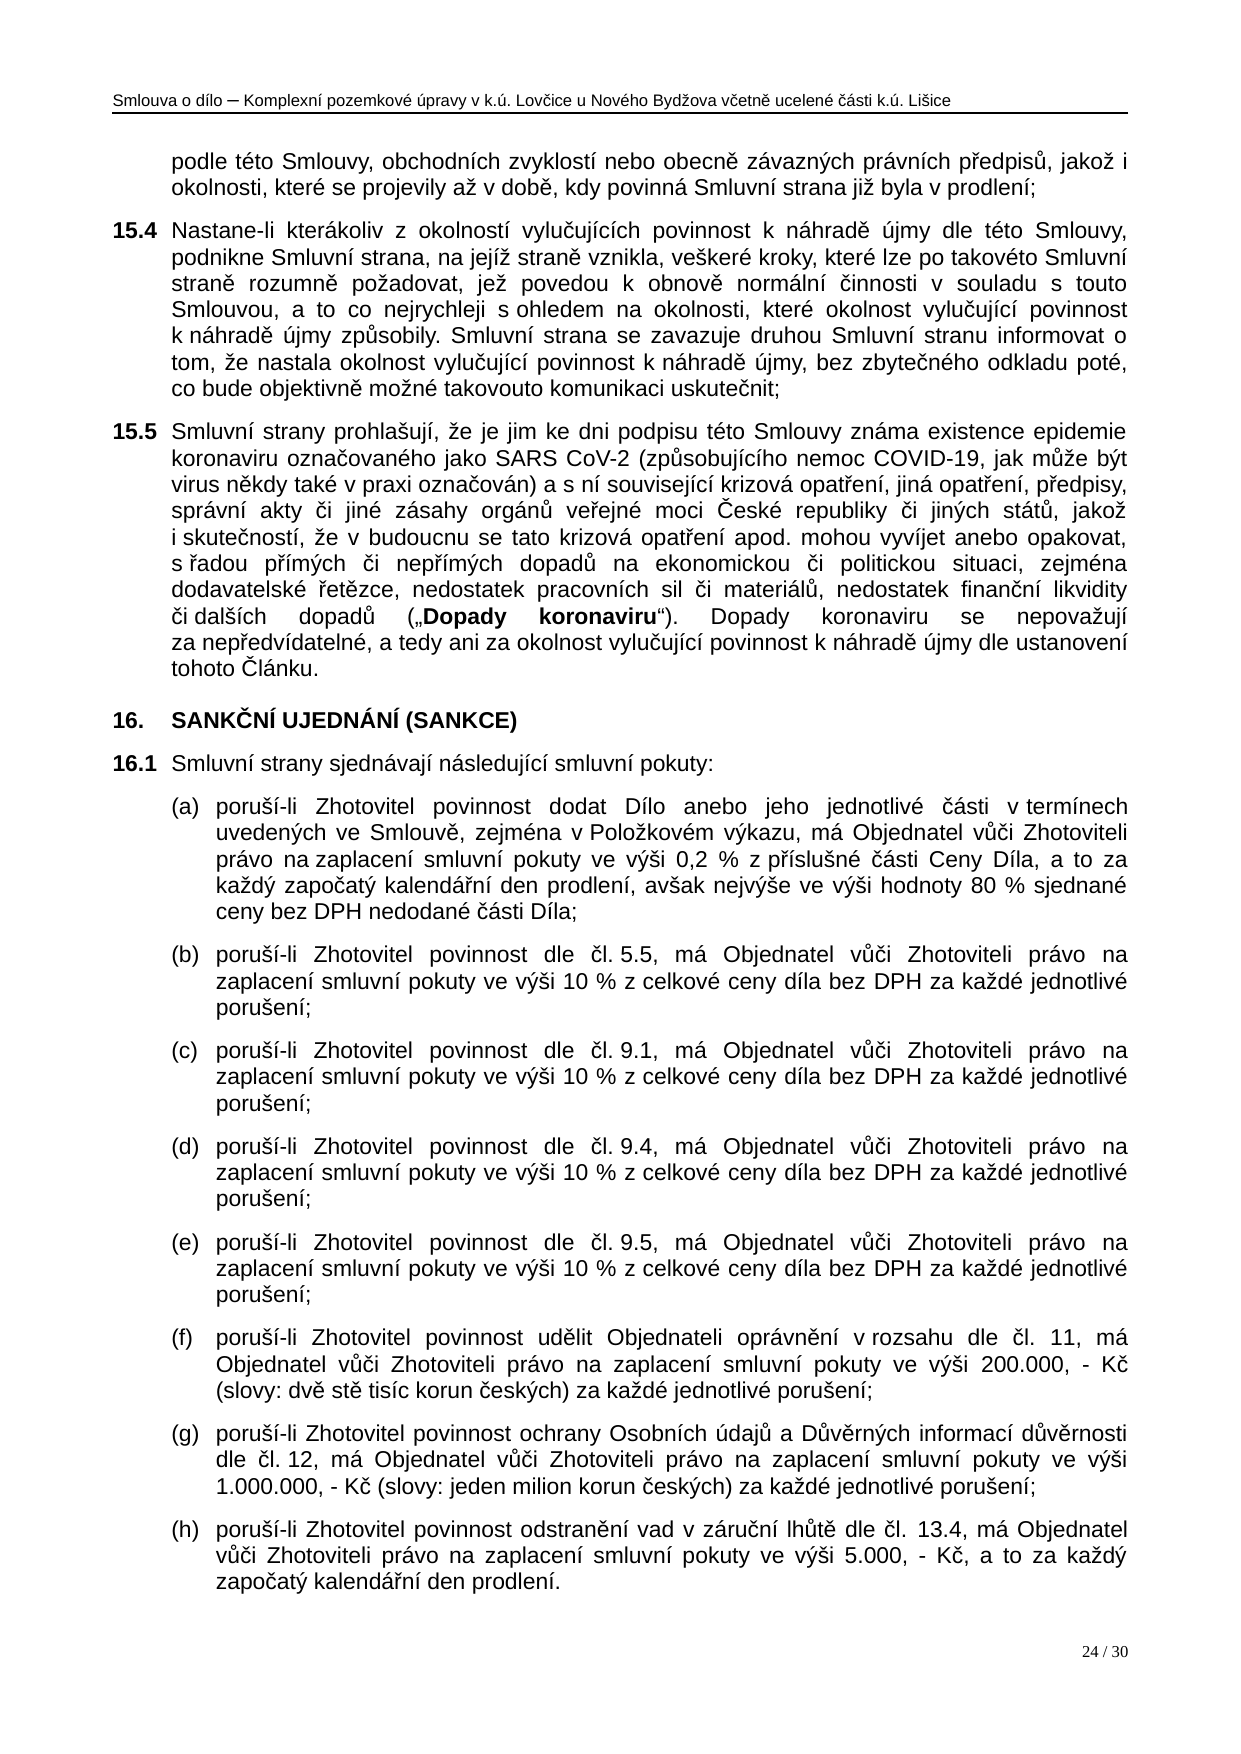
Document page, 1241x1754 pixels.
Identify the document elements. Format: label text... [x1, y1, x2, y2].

text Smluvní strany sjednávají následující smluvní pokuty: [112, 750, 1128, 776]
list poruší-li Zhotovitel povinnost dle čl. 5.5, má Objednatel vůči Zhotoviteli právo na zaplacení smluvní pokuty ve výši 10 % z celkové ceny díla bez DPH za každé jednotlivé porušení; [171, 941, 1128, 1020]
text poruší-li Zhotovitel povinnost ochrany Osobních údajů a Důvěrných informací důvěrnosti dle čl. 12, má Objednatel vůči Zhotoviteli právo na zaplacení smluvní pokuty ve výši 1.000.000, - Kč (slovy: jeden milion korun českých) za každé jednotlivé porušení; [171, 1420, 1128, 1499]
text Sankční ujednání (SANKCE) [112, 707, 1128, 733]
list poruší-li Zhotovitel povinnost dle čl. 9.1, má Objednatel vůči Zhotoviteli právo na zaplacení smluvní pokuty ve výši 10 % z celkové ceny díla bez DPH za každé jednotlivé porušení; [171, 1037, 1128, 1116]
text Smluvní strany prohlašují, že je jim ke dni podpisu této Smlouvy známa existence epidemie koronaviru označovaného jako SARS CoV-2 (způsobujícího nemoc COVID-19, jak může být virus někdy také v praxi označován) a s ní související krizová opatření, jiná opatření, předpisy, správní akty či jiné zásahy orgánů veřejné moci České republiky či jiných států, jakož i skutečností, že v budoucnu se tato krizová opatření apod. mohou vyvíjet anebo opakovat, s řadou přímých či nepřímých dopadů na ekonomickou či politickou situaci, zejména dodavatelské řetězce, nedostatek pracovních sil či materiálů, nedostatek finanční likvidity či dalších dopadů („Dopady koronaviru“). Dopady koronaviru se nepovažují za nepředvídatelné, a tedy ani za okolnost vylučující povinnost k náhradě újmy dle ustanovení tohoto Článku. [112, 418, 1128, 682]
text poruší-li Zhotovitel povinnost udělit Objednateli oprávnění v rozsahu dle čl. 11, má Objednatel vůči Zhotoviteli právo na zaplacení smluvní pokuty ve výši 200.000, - Kč (slovy: dvě stě tisíc korun českých) za každé jednotlivé porušení; [171, 1324, 1128, 1403]
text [112, 148, 1128, 200]
list poruší-li Zhotovitel povinnost dle čl. 9.4, má Objednatel vůči Zhotoviteli právo na zaplacení smluvní pokuty ve výši 10 % z celkové ceny díla bez DPH za každé jednotlivé porušení; [171, 1133, 1128, 1212]
list poruší-li Zhotovitel povinnost dle čl. 9.5, má Objednatel vůči Zhotoviteli právo na zaplacení smluvní pokuty ve výši 10 % z celkové ceny díla bez DPH za každé jednotlivé porušení; [171, 1228, 1128, 1307]
list poruší-li Zhotovitel povinnost dodat Dílo anebo jeho jednotlivé části v termínech uvedených ve Smlouvě, zejména v Položkovém výkazu, má Objednatel vůči Zhotoviteli právo na zaplacení smluvní pokuty ve výši 0,2 % z příslušné části Ceny Díla, a to za každý započatý kalendářní den prodlení, avšak nejvýše ve výši hodnoty 80 % sjednané ceny bez DPH nedodané části Díla; [171, 793, 1128, 924]
text poruší-li Zhotovitel povinnost odstranění vad v záruční lhůtě dle čl. 13.4, má Objednatel vůči Zhotoviteli právo na zaplacení smluvní pokuty ve výši 5.000, - Kč, a to za každý započatý kalendářní den prodlení. [171, 1516, 1128, 1595]
text Nastane-li kterákoliv z okolností vylučujících povinnost k náhradě újmy dle této Smlouvy, podnikne Smluvní strana, na jejíž straně vznikla, veškeré kroky, které lze po takovéto Smluvní straně rozumně požadovat, jež povedou k obnově normální činnosti v souladu s touto Smlouvou, a to co nejrychleji s ohledem na okolnosti, které okolnost vylučující povinnost k náhradě újmy způsobily. Smluvní strana se zavazuje druhou Smluvní stranu informovat o tom, že nastala okolnost vylučující povinnost k náhradě újmy, bez zbytečného odkladu poté, co bude objektivně možné takovouto komunikaci uskutečnit; [112, 217, 1128, 402]
